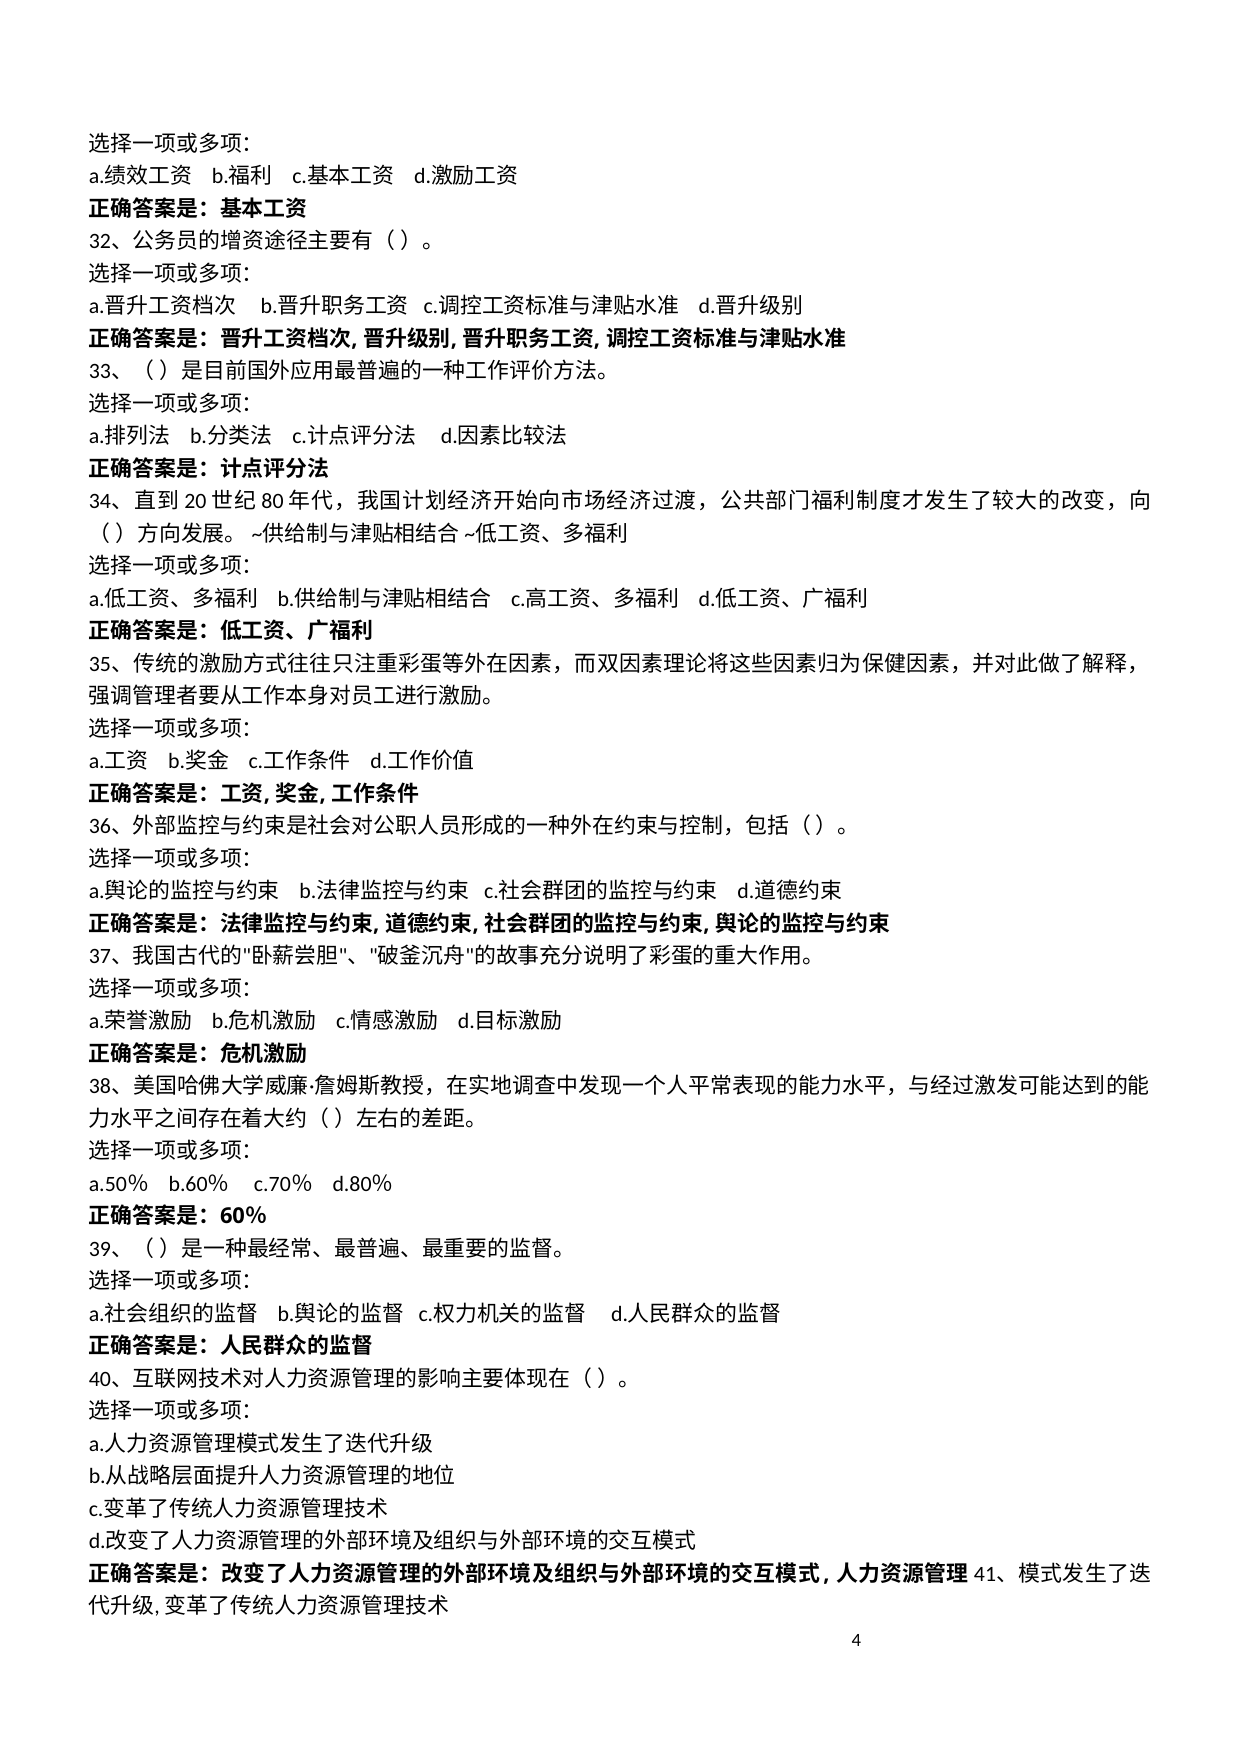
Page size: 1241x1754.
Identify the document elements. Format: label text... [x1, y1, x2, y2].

text a.荣誉激励 b.危机激励 c.情感激励 d.目标激励 [88, 1003, 1152, 1035]
text 正确答案是：改变了人力资源管理的外部环境及组织与外部环境的交互模式, 人力资源管理41、模式发生了迭代升级, 变革了传统人力资源管理技术 [88, 1555, 1152, 1620]
text c.变革了传统人力资源管理技术 [88, 1490, 1152, 1523]
text 选择一项或多项： [88, 385, 1152, 418]
text 正确答案是：工资, 奖金, 工作条件 [88, 775, 1152, 808]
text a.绩效工资 b.福利 c.基本工资 d.激励工资 [88, 158, 1152, 190]
text a.社会组织的监督 b.舆论的监督 c.权力机关的监督 d.人民群众的监督 [88, 1295, 1152, 1328]
text 正确答案是：基本工资 [88, 190, 1152, 223]
text 37、我国古代的"卧薪尝胆"、"破釜沉舟"的故事充分说明了彩蛋的重大作用。 [88, 938, 1152, 970]
text a.低工资、多福利 b.供给制与津贴相结合 c.高工资、多福利 d.低工资、广福利 [88, 580, 1152, 613]
text 33、（ ）是目前国外应用最普遍的一种工作评价方法。 [88, 353, 1152, 385]
text a.晋升工资档次 b.晋升职务工资 c.调控工资标准与津贴水准 d.晋升级别 [88, 288, 1152, 320]
text 选择一项或多项： [88, 548, 1152, 580]
text 选择一项或多项： [88, 255, 1152, 288]
text 32、公务员的增资途径主要有（ ）。 [88, 223, 1152, 255]
text 35、传统的激励方式往往只注重彩蛋等外在因素，而双因素理论将这些因素归为保健因素，并对此做了解释，强调管理者要从工作本身对员工进行激励。 [88, 645, 1152, 710]
text 38、美国哈佛大学威廉·詹姆斯教授，在实地调查中发现一个人平常表现的能力水平，与经过激发可能达到的能力水平之间存在着大约（ ）左右的差距。 [88, 1068, 1152, 1133]
text 选择一项或多项： [88, 970, 1152, 1003]
text a.50％ b.60％ c.70％ d.80％ [88, 1165, 1152, 1198]
text 选择一项或多项： [88, 1133, 1152, 1165]
text 选择一项或多项： [88, 125, 1152, 158]
text a.工资 b.奖金 c.工作条件 d.工作价值 [88, 743, 1152, 775]
text 选择一项或多项： [88, 710, 1152, 743]
text 正确答案是：法律监控与约束, 道德约束, 社会群团的监控与约束, 舆论的监控与约束 [88, 905, 1152, 938]
text 正确答案是：危机激励 [88, 1035, 1152, 1068]
text 正确答案是：60％ [88, 1198, 1152, 1230]
text 选择一项或多项： [88, 840, 1152, 873]
text 正确答案是：人民群众的监督 [88, 1328, 1152, 1360]
text 选择一项或多项： [88, 1263, 1152, 1295]
text 正确答案是：计点评分法 [88, 450, 1152, 483]
text d.改变了人力资源管理的外部环境及组织与外部环境的交互模式 [88, 1523, 1152, 1555]
text 正确答案是：晋升工资档次, 晋升级别, 晋升职务工资, 调控工资标准与津贴水准 [88, 320, 1152, 353]
text 40、互联网技术对人力资源管理的影响主要体现在（ ）。 [88, 1360, 1152, 1393]
text 正确答案是：低工资、广福利 [88, 613, 1152, 645]
text 39、（ ）是一种最经常、最普遍、最重要的监督。 [88, 1230, 1152, 1263]
text 36、外部监控与约束是社会对公职人员形成的一种外在约束与控制，包括（ ）。 [88, 808, 1152, 840]
text a.人力资源管理模式发生了迭代升级 [88, 1425, 1152, 1458]
text 选择一项或多项： [88, 1393, 1152, 1425]
text a.舆论的监控与约束 b.法律监控与约束 c.社会群团的监控与约束 d.道德约束 [88, 873, 1152, 905]
text 34、直到20世纪80年代，我国计划经济开始向市场经济过渡，公共部门福利制度才发生了较大的改变，向（ ）方向发展。 ~供给制与津贴相结合 ~低工资、多福利 [88, 483, 1152, 548]
text a.排列法 b.分类法 c.计点评分法 d.因素比较法 [88, 418, 1152, 450]
text b.从战略层面提升人力资源管理的地位 [88, 1458, 1152, 1490]
